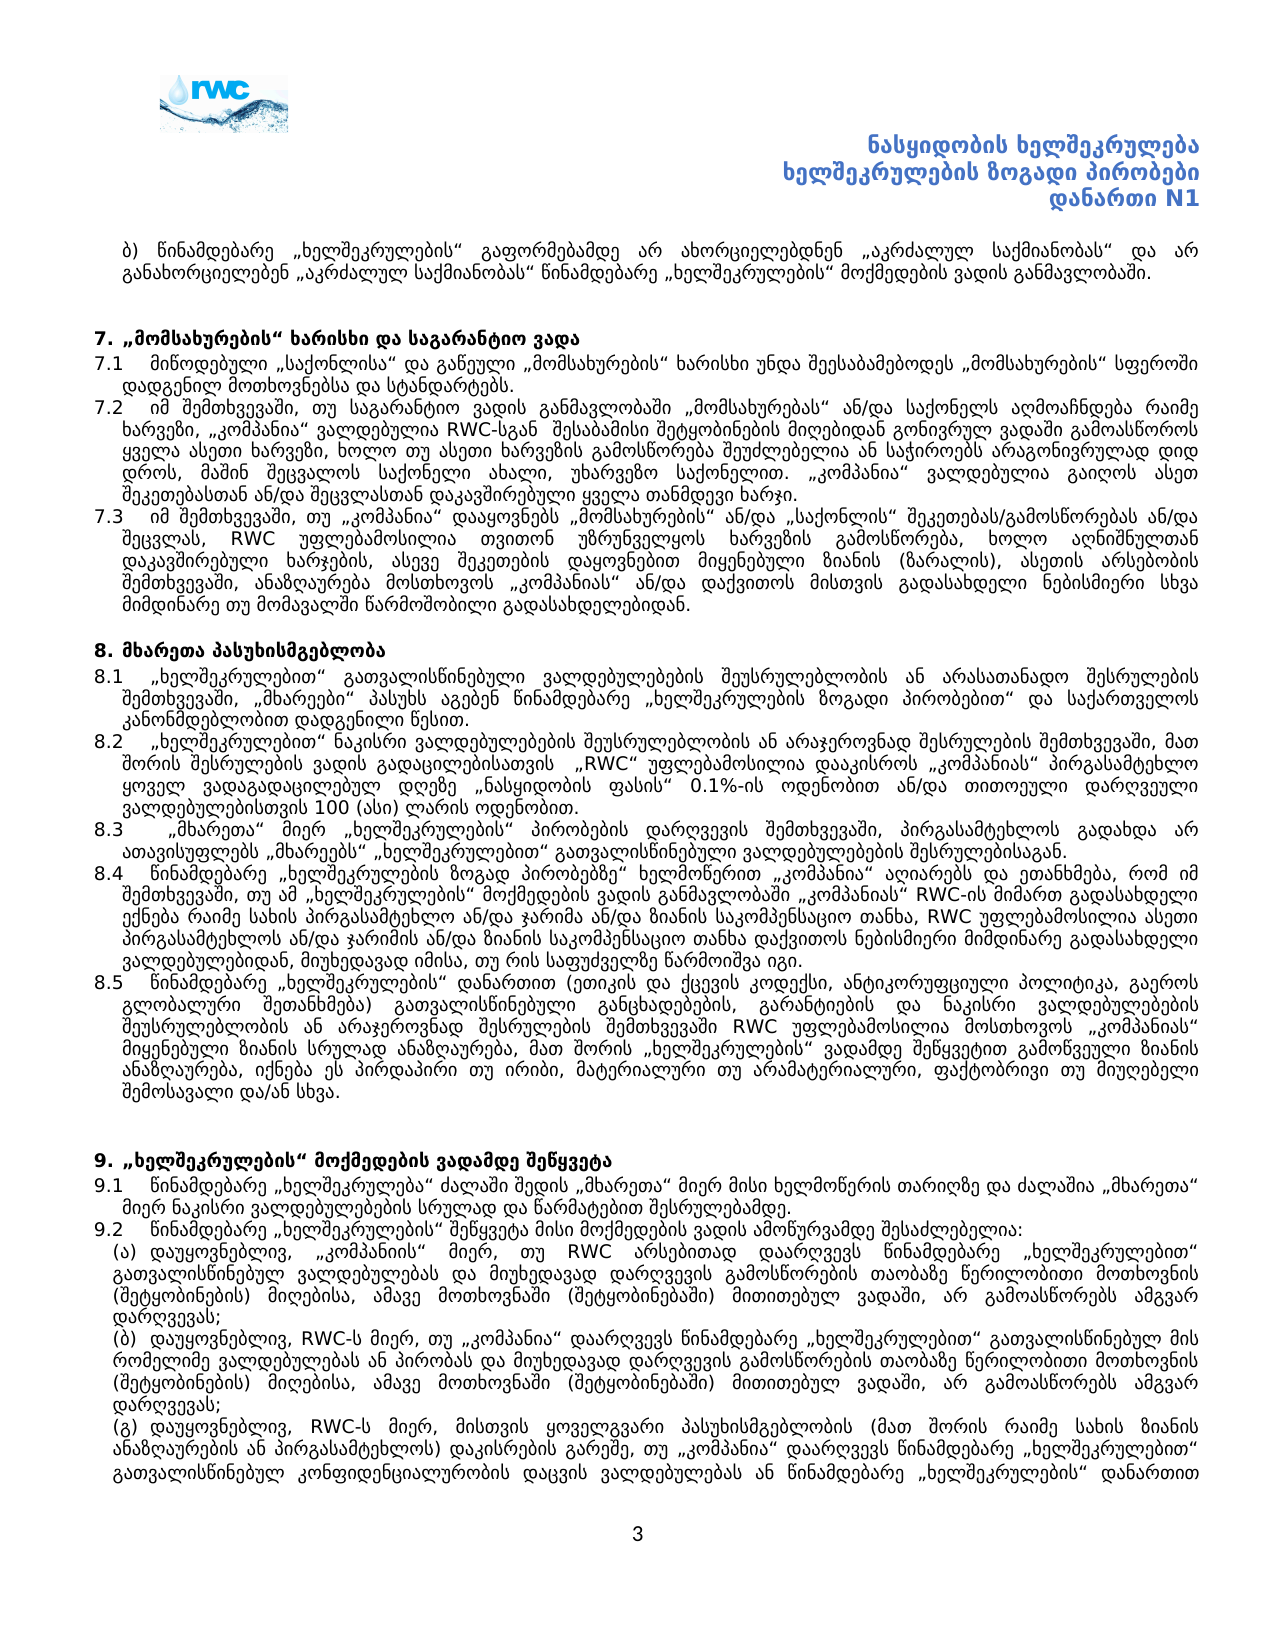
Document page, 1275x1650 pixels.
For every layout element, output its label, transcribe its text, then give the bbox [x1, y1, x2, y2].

list წინამდებარე „ხელშეკრულების“ შეწყვეტა მისი მოქმედების ვადის ამოწურვამდე შესაძლებელია: [94, 1219, 1200, 1241]
list იმ შემთხვევაში, თუ საგარანტიო ვადის განმავლობაში „მომსახურებას“ ან/და საქონელს აღმოაჩნდება რაიმე ხარვეზი, „კომპანია“ ვალდებულია RWC-სგან შესაბამისი შეტყობინების მიღებიდან გონივრულ ვადაში გამოასწოროს ყველა ასეთი ხარვეზი, ხოლო თუ ასეთი ხარვეზის გამოსწორება შეუძლებელია ან საჭიროებს არაგონივრულად დიდ დროს, მაშინ შეცვალოს საქონელი ახალი, უხარვეზო საქონელით. „კომპანია“ ვალდებულია გაიღოს ასეთ შეკეთებასთან ან/და შეცვლასთან დაკავშირებული ყველა თანმდევი ხარჯი. [94, 397, 1200, 506]
list მიწოდებული „საქონლისა“ და გაწეული „მომსახურების“ ხარისხი უნდა შეესაბამებოდეს „მომსახურების“ სფეროში დადგენილ მოთხოვნებსა და სტანდარტებს. [94, 353, 1200, 397]
list იმ შემთხვევაში, თუ „კომპანია“ დააყოვნებს „მომსახურების“ ან/და „საქონლის“ შეკეთებას/გამოსწორებას ან/და შეცვლას, RWC უფლებამოსილია თვითონ უზრუნველყოს ხარვეზის გამოსწორება, ხოლო აღნიშნულთან დაკავშირებული ხარჯების, ასევე შეკეთების დაყოვნებით მიყენებული ზიანის (ზარალის), ასეთის არსებობის შემთხვევაში, ანაზღაურება მოსთხოვოს „კომპანიას“ ან/და დაქვითოს მისთვის გადასახდელი ნებისმიერი სხვა მიმდინარე თუ მომავალში წარმოშობილი გადასახდელებიდან. [94, 506, 1200, 615]
list წინამდებარე „ხელშეკრულების ზოგად პირობებზე“ ხელმოწერით „კომპანია“ აღიარებს და ეთანხმება, რომ იმ შემთხვევაში, თუ ამ „ხელშეკრულების“ მოქმედების ვადის განმავლობაში „კომპანიას“ RWC-ის მიმართ გადასახდელი ექნება რაიმე სახის პირგასამტეხლო ან/და ჯარიმა ან/და ზიანის საკომპენსაციო თანხა, RWC უფლებამოსილია ასეთი პირგასამტეხლოს ან/და ჯარიმის ან/და ზიანის საკომპენსაციო თანხა დაქვითოს ნებისმიერი მიმდინარე გადასახდელი ვალდებულებიდან, მიუხედავად იმისა, თუ რის საფუძველზე წარმოიშვა იგი. [94, 862, 1200, 972]
list „მომსახურების“ ხარისხი და საგარანტიო ვადა [94, 328, 1200, 350]
list „ხელშეკრულების“ მოქმედების ვადამდე შეწყვეტა [94, 1150, 1200, 1172]
list „ხელშეკრულებით“ ნაკისრი ვალდებულებების შეუსრულებლობის ან არაჯეროვნად შესრულების შემთხვევაში, მათ შორის შესრულების ვადის გადაცილებისათვის „RWC“ უფლებამოსილია დააკისროს „კომპანიას“ პირგასამტეხლო ყოველ ვადაგადაცილებულ დღეზე „ნასყიდობის ფასის“ 0.1%-ის ოდენობით ან/და თითოეული დარღვეული ვალდებულებისთვის 100 (ასი) ლარის ოდენობით. [94, 731, 1200, 819]
list „ხელშეკრულებით“ გათვალისწინებული ვალდებულებების შეუსრულებლობის ან არასათანადო შესრულების შემთხვევაში, „მხარეები“ პასუხს აგებენ წინამდებარე „ხელშეკრულების ზოგადი პირობებით“ და საქართველოს კანონმდებლობით დადგენილი წესით. [94, 666, 1200, 731]
list (ბ) დაუყოვნებლივ, RWC-ს მიერ, თუ „კომპანია“ დაარღვევს წინამდებარე „ხელშეკრულებით“ გათვალისწინებულ მის რომელიმე ვალდებულებას ან პირობას და მიუხედავად დარღვევის გამოსწორების თაობაზე წერილობითი მოთხოვნის (შეტყობინების) მიღებისა, ამავე მოთხოვნაში (შეტყობინებაში) მითითებულ ვადაში, არ გამოასწორებს ამგვარ დარღვევას; [94, 1328, 1200, 1416]
list წინამდებარე „ხელშეკრულება“ ძალაში შედის „მხარეთა“ მიერ მისი ხელმოწერის თარიღზე და ძალაშია „მხარეთა“ მიერ ნაკისრი ვალდებულებების სრულად და წარმატებით შესრულებამდე. [94, 1175, 1200, 1219]
picture [159, 75, 289, 133]
list (ა) დაუყოვნებლივ, „კომპანიის“ მიერ, თუ RWC არსებითად დაარღვევს წინამდებარე „ხელშეკრულებით“ გათვალისწინებულ ვალდებულებას და მიუხედავად დარღვევის გამოსწორების თაობაზე წერილობითი მოთხოვნის (შეტყობინების) მიღებისა, ამავე მოთხოვნაში (შეტყობინებაში) მითითებულ ვადაში, არ გამოასწორებს ამგვარ დარღვევას; [94, 1241, 1200, 1328]
list „მხარეთა“ მიერ „ხელშეკრულების“ პირობების დარღვევის შემთხვევაში, პირგასამტეხლოს გადახდა არ ათავისუფლებს „მხარეებს“ „ხელშეკრულებით“ გათვალისწინებული ვალდებულებების შესრულებისაგან. [94, 819, 1200, 862]
list მხარეთა პასუხისმგებლობა [94, 641, 1200, 662]
list წინამდებარე „ხელშეკრულების“ დანართით (ეთიკის და ქცევის კოდექსი, ანტიკორუფციული პოლიტიკა, გაეროს გლობალური შეთანხმება) გათვალისწინებული განცხადებების, გარანტიების და ნაკისრი ვალდებულებების შეუსრულებლობის ან არაჯეროვნად შესრულების შემთხვევაში RWC უფლებამოსილია მოსთხოვოს „კომპანიას“ მიყენებული ზიანის სრულად ანაზღაურება, მათ შორის „ხელშეკრულების“ ვადამდე შეწყვეტით გამოწვეული ზიანის ანაზღაურება, იქნება ეს პირდაპირი თუ ირიბი, მატერიალური თუ არამატერიალური, ფაქტობრივი თუ მიუღებელი შემოსავალი და/ან სხვა. [94, 972, 1200, 1103]
list ბ) წინამდებარე „ხელშეკრულების“ გაფორმებამდე არ ახორციელებდნენ „აკრძალულ საქმიანობას“ და არ განახორციელებენ „აკრძალულ საქმიანობას“ წინამდებარე „ხელშეკრულების“ მოქმედების ვადის განმავლობაში. [122, 240, 1200, 284]
